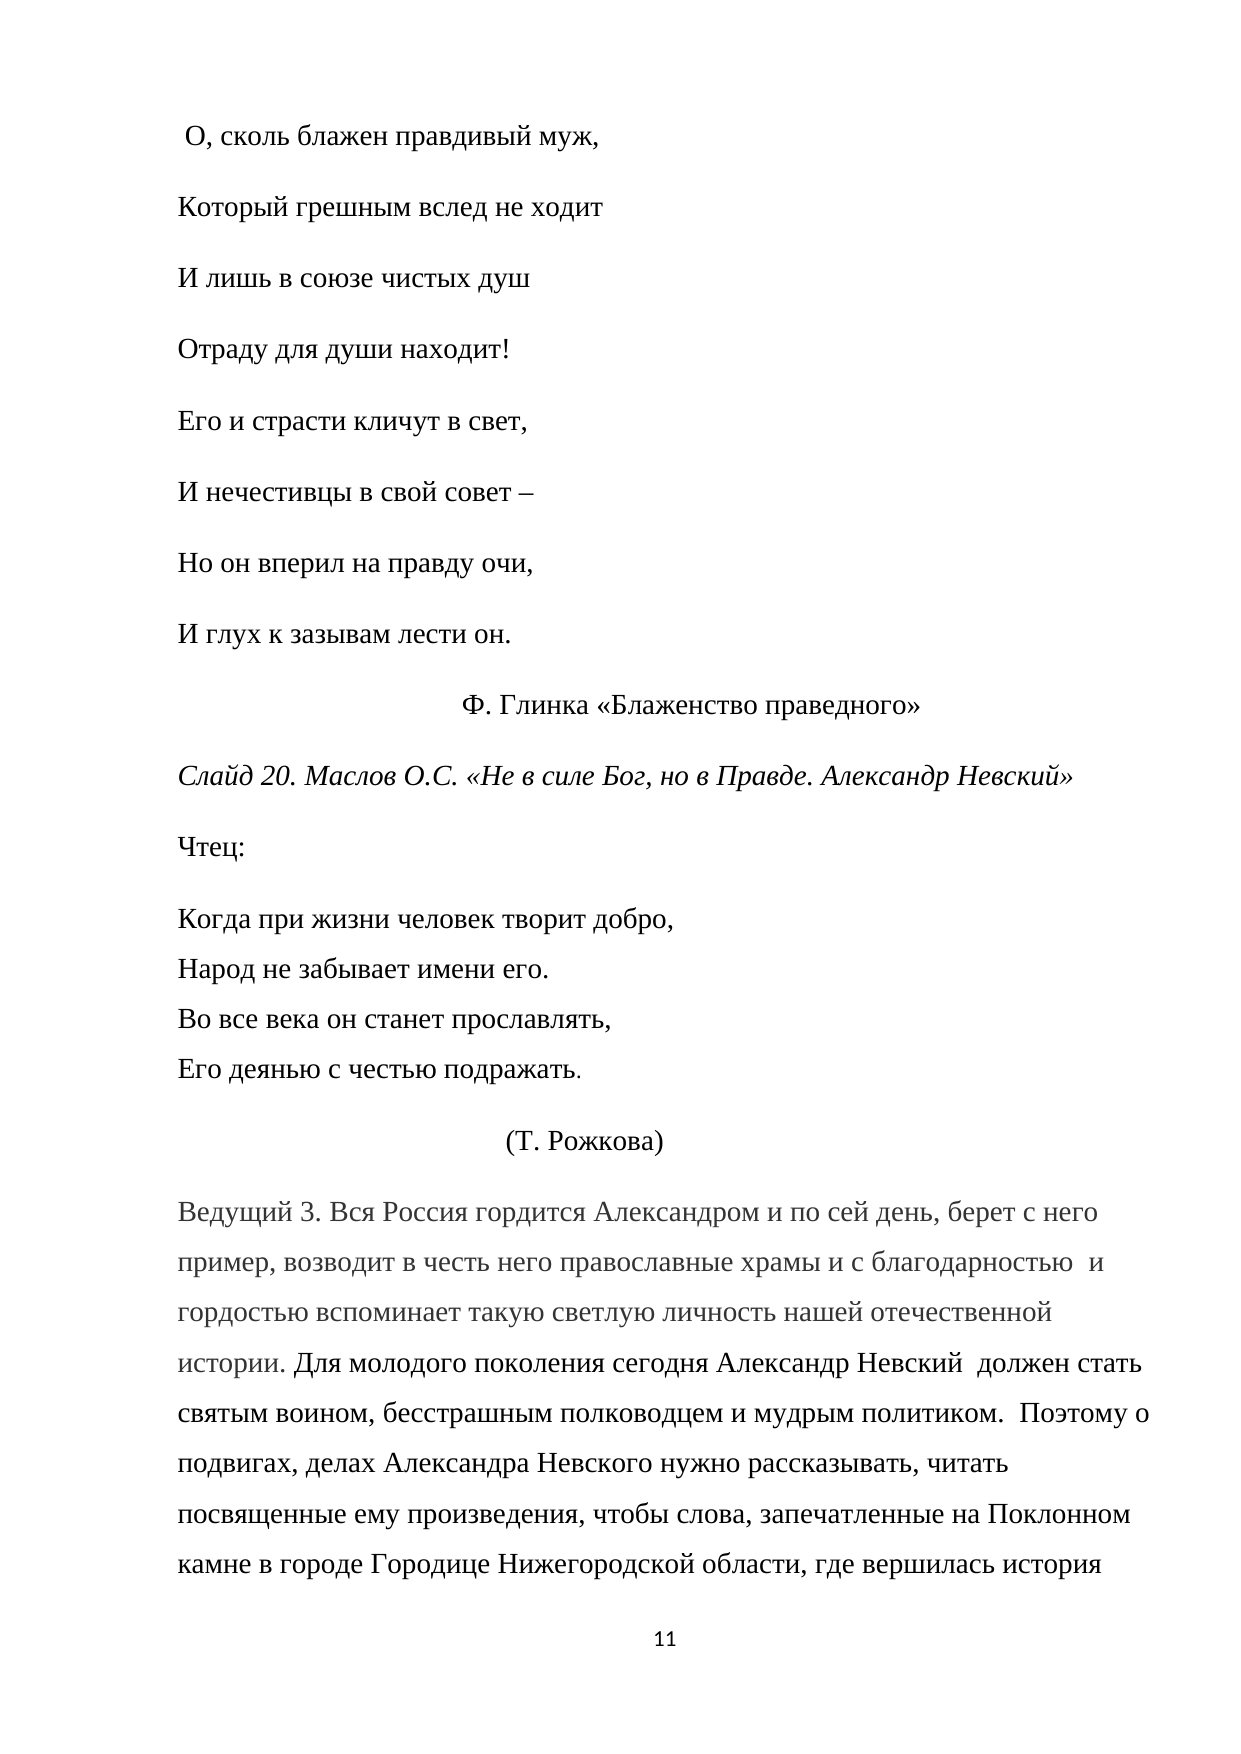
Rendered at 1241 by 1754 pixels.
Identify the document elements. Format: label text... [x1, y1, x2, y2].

text (Т. Рожкова) [177, 1123, 1152, 1156]
text И глух к зазывам лести он. [177, 616, 1152, 650]
text Ф. Глинка «Блаженство праведного» [177, 687, 1152, 721]
text Чтец: [177, 829, 1152, 863]
text О, сколь блажен правдивый муж, [177, 118, 1152, 152]
text Слайд 20. Маслов О.С. «Не в силе Бог, но в Правде. Александр Невский» [177, 758, 1152, 792]
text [177, 1194, 1152, 1580]
text Когда при жизни человек творит добро, Народ не забывает имени его. Во все века он станет прославлять, Его деянью с честью подражать. [177, 901, 1152, 1085]
text Который грешным вслед не ходит [177, 189, 1152, 223]
text И нечестивцы в свой совет – [177, 474, 1152, 507]
text Но он вперил на правду очи, [177, 545, 1152, 578]
text И лишь в союзе чистых душ [177, 260, 1152, 294]
text Его и страсти кличут в свет, [177, 403, 1152, 436]
text Отраду для души находит! [177, 332, 1152, 365]
